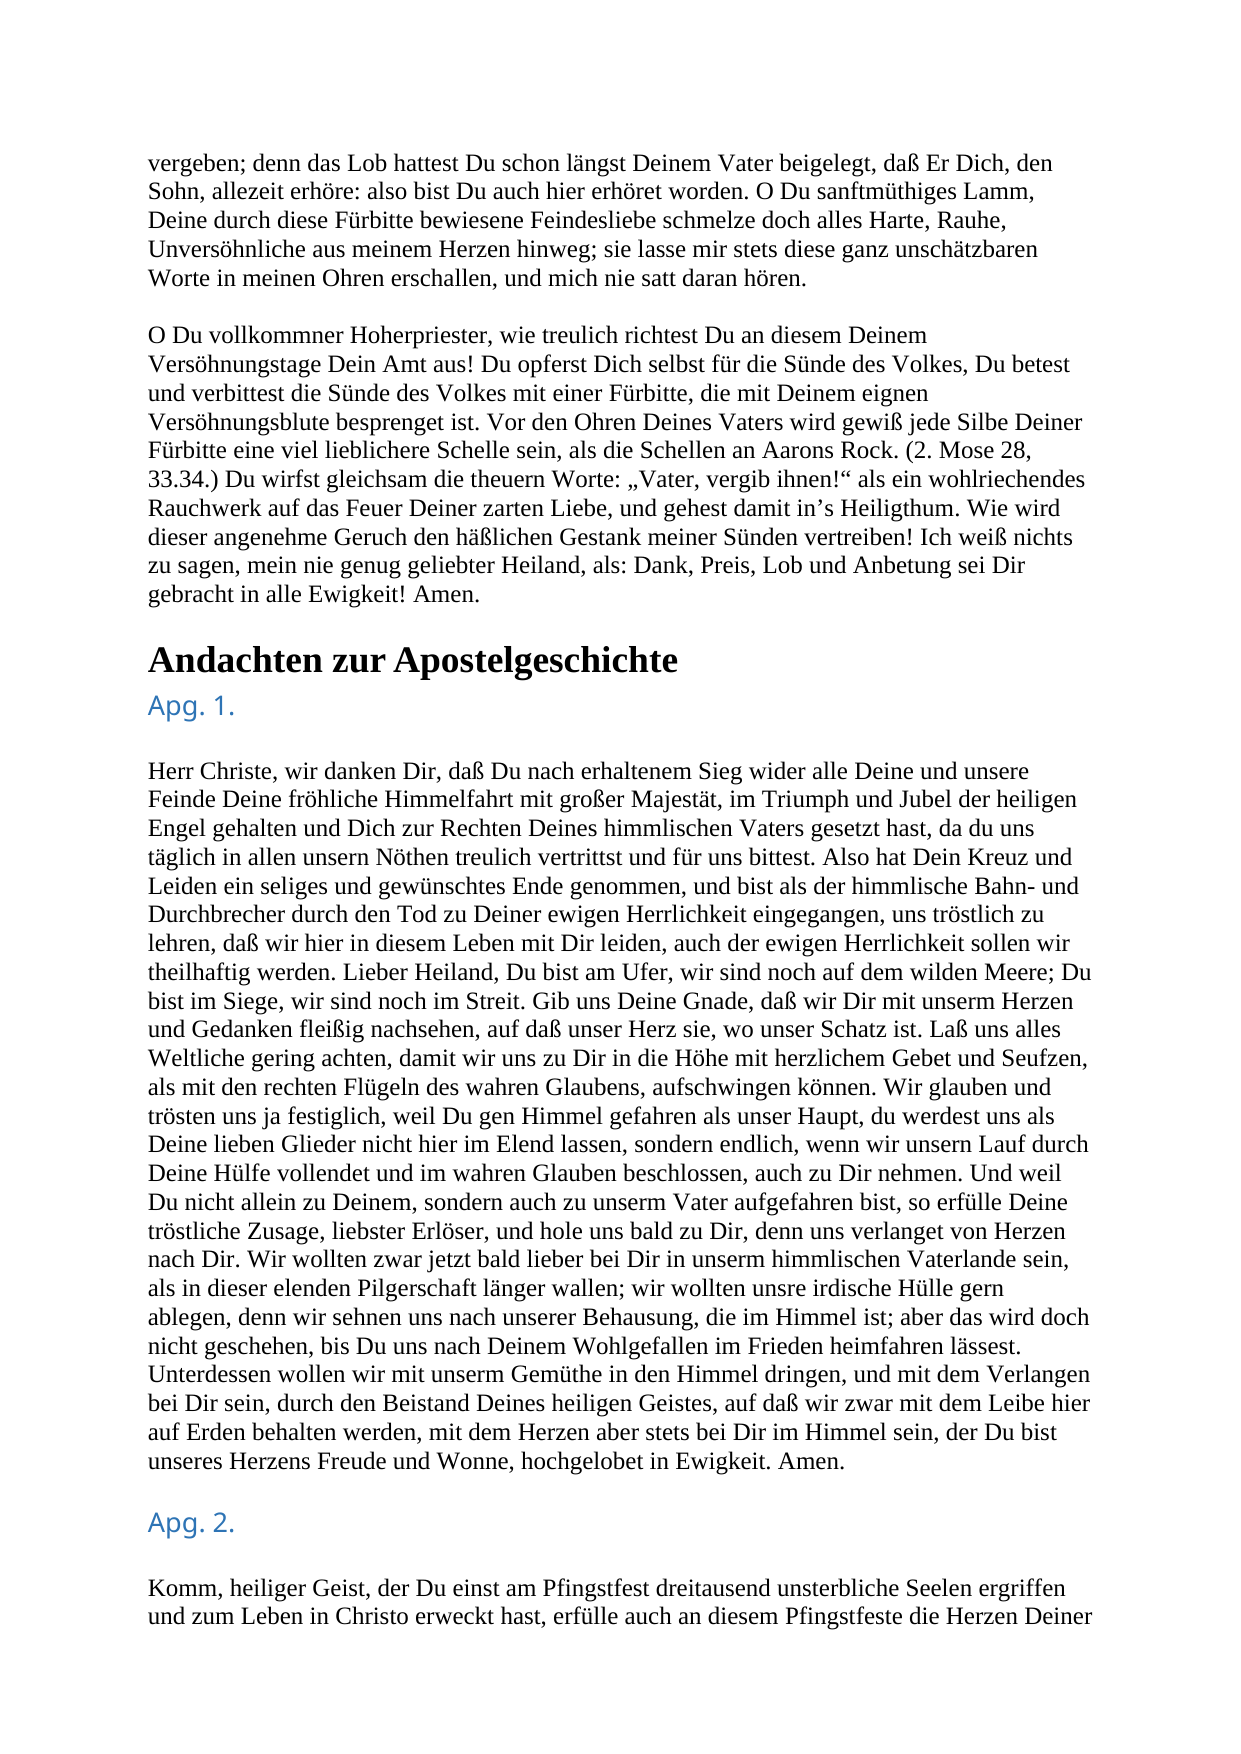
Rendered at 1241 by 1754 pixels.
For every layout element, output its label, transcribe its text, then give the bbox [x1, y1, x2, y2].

subtitle Andachten zur Apostelgeschichte [148, 637, 1093, 680]
subtitle Apg. 2. [148, 1504, 1093, 1541]
text O Du vollkommner Hoherpriester, wie treulich richtest Du an diesem Deinem Versöhnungstage Dein Amt aus! Du opferst Dich selbst für die Sünde des Volkes, Du betest und verbittest die Sünde des Volkes mit einer Fürbitte, die mit Deinem eignen Versöhnungsblute besprenget ist. Vor den Ohren Deines Vaters wird gewiß jede Silbe Deiner Fürbitte eine viel lieblichere Schelle sein, als die Schellen an Aarons Rock. (2. Mose 28, 33.34.) Du wirfst gleichsam die theuern Worte: „Vater, vergib ihnen!“ als ein wohlriechendes Rauchwerk auf das Feuer Deiner zarten Liebe, und gehest damit in’s Heiligthum. Wie wird dieser angenehme Geruch den häßlichen Gestank meiner Sünden vertreiben! Ich weiß nichts zu sagen, mein nie genug geliebter Heiland, als: Dank, Preis, Lob und Anbetung sei Dir gebracht in alle Ewigkeit! Amen. [148, 321, 1093, 608]
subtitle Apg. 1. [148, 687, 1093, 724]
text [148, 148, 1093, 291]
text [148, 1573, 1093, 1630]
text Herr Christe, wir danken Dir, daß Du nach erhaltenem Sieg wider alle Deine und unsere Feinde Deine fröhliche Himmelfahrt mit großer Majestät, im Triumph und Jubel der heiligen Engel gehalten und Dich zur Rechten Deines himmlischen Vaters gesetzt hast, da du uns täglich in allen unsern Nöthen treulich vertrittst und für uns bittest. Also hat Dein Kreuz und Leiden ein seliges und gewünschtes Ende genommen, und bist als der himmlische Bahn- und Durchbrecher durch den Tod zu Deiner ewigen Herrlichkeit eingegangen, uns tröstlich zu lehren, daß wir hier in diesem Leben mit Dir leiden, auch der ewigen Herrlichkeit sollen wir theilhaftig werden. Lieber Heiland, Du bist am Ufer, wir sind noch auf dem wilden Meere; Du bist im Siege, wir sind noch im Streit. Gib uns Deine Gnade, daß wir Dir mit unserm Herzen und Gedanken fleißig nachsehen, auf daß unser Herz sie, wo unser Schatz ist. Laß uns alles Weltliche gering achten, damit wir uns zu Dir in die Höhe mit herzlichem Gebet und Seufzen, als mit den rechten Flügeln des wahren Glaubens, aufschwingen können. Wir glauben und trösten uns ja festiglich, weil Du gen Himmel gefahren als unser Haupt, du werdest uns als Deine lieben Glieder nicht hier im Elend lassen, sondern endlich, wenn wir unsern Lauf durch Deine Hülfe vollendet und im wahren Glauben beschlossen, auch zu Dir nehmen. Und weil Du nicht allein zu Deinem, sondern auch zu unserm Vater aufgefahren bist, so erfülle Deine tröstliche Zusage, liebster Erlöser, und hole uns bald zu Dir, denn uns verlanget von Herzen nach Dir. Wir wollten zwar jetzt bald lieber bei Dir in unserm himmlischen Vaterlande sein, als in dieser elenden Pilgerschaft länger wallen; wir wollten unsre irdische Hülle gern ablegen, denn wir sehnen uns nach unserer Behausung, die im Himmel ist; aber das wird doch nicht geschehen, bis Du uns nach Deinem Wohlgefallen im Frieden heimfahren lässest. Unterdessen wollen wir mit unserm Gemüthe in den Himmel dringen, und mit dem Verlangen bei Dir sein, durch den Beistand Deines heiligen Geistes, auf daß wir zwar mit dem Leibe hier auf Erden behalten werden, mit dem Herzen aber stets bei Dir im Himmel sein, der Du bist unseres Herzens Freude und Wonne, hochgelobet in Ewigkeit. Amen. [148, 756, 1093, 1474]
